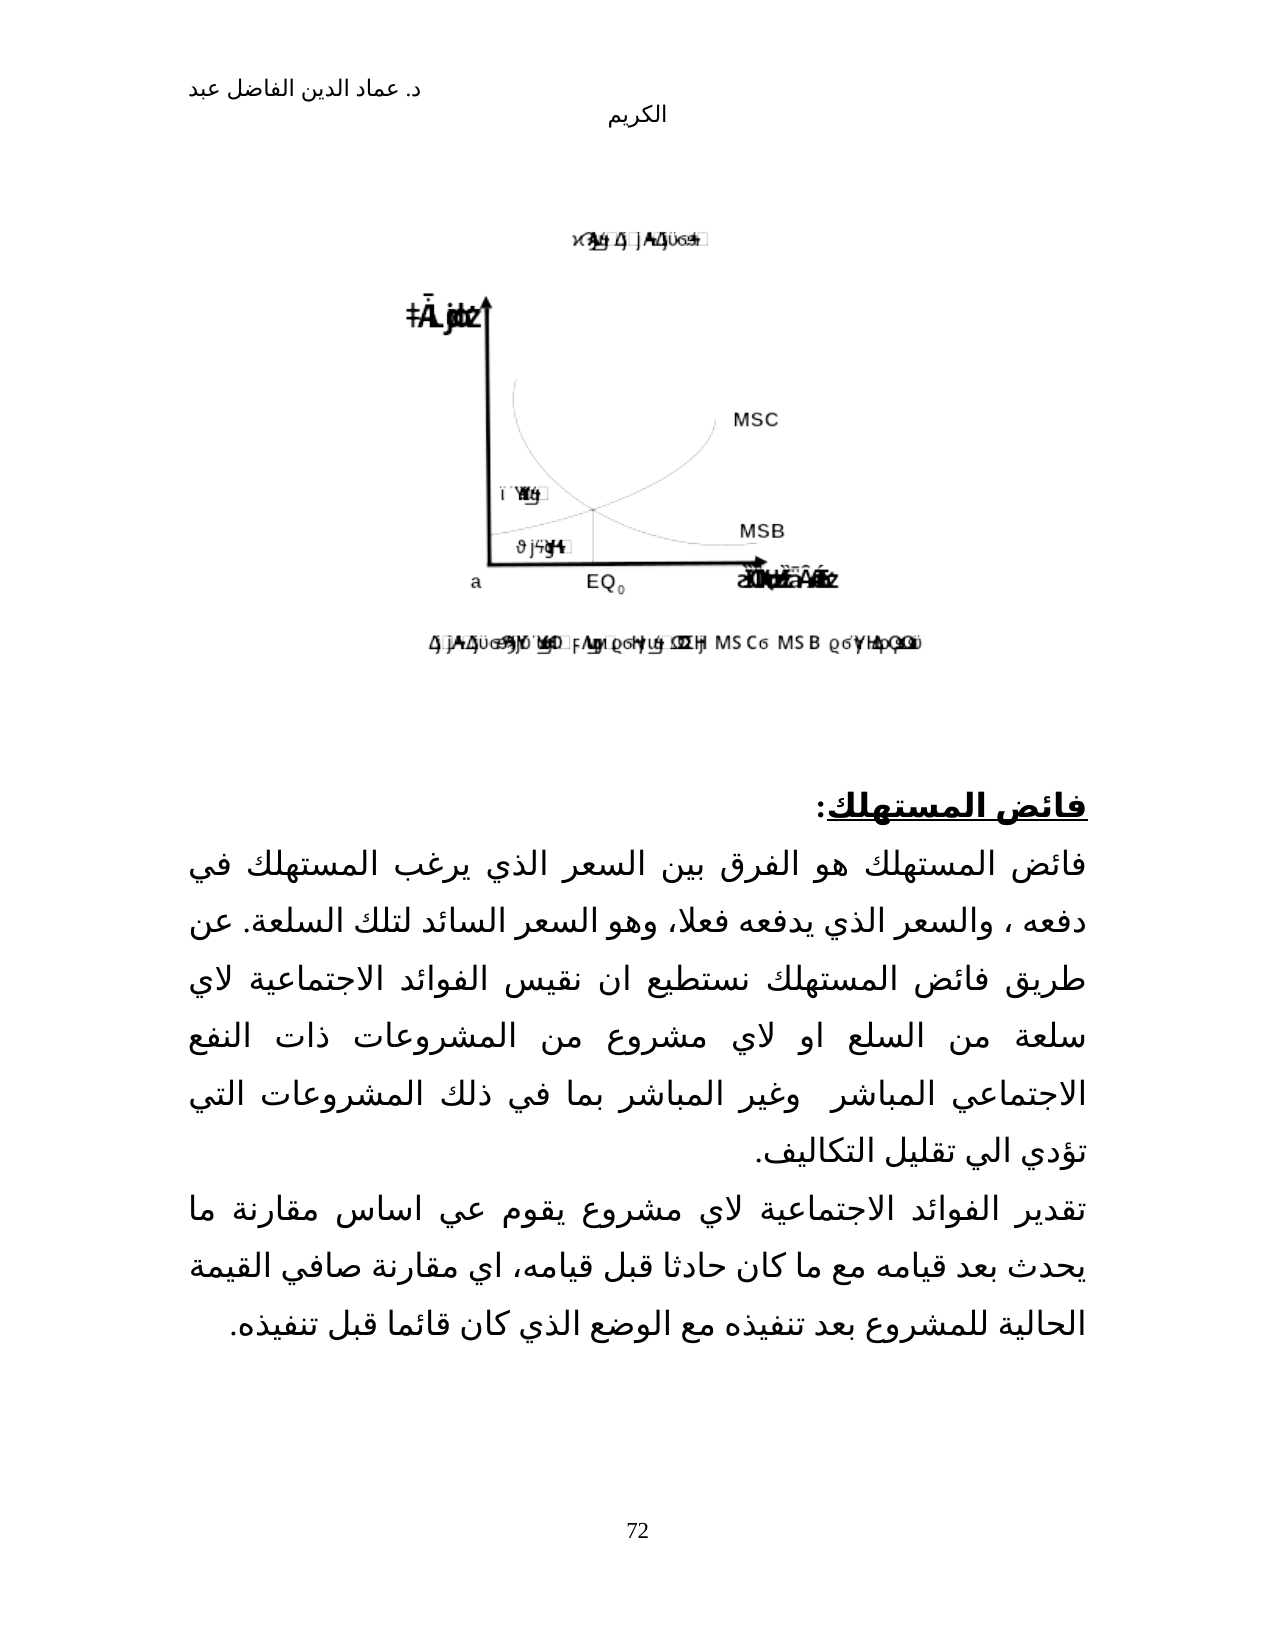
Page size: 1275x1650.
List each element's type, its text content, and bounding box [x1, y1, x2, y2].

text فائض المستهلك هو الفرق بين السعر الذي يرغب المستهلك في دفعه ، والسعر الذي يدفعه فعلا، وهو السعر السائد لتلك السلعة. عن طريق فائض المستهلك نستطيع ان نقيس الفوائد الاجتماعية لاي سلعة من السلع او لاي مشروع من المشروعات ذات النفع الاجتماعي المباشر وغير المباشر بما في ذلك المشروعات التي تؤدي الي تقليل التكاليف. [187, 844, 1087, 1169]
text فائض المستهلك: [187, 786, 1087, 824]
text تقدير الفوائد الاجتماعية لاي مشروع يقوم عي اساس مقارنة ما يحدث بعد قيامه مع ما كان حادثا قبل قيامه، اي مقارنة صافي القيمة الحالية للمشروع بعد تنفيذه مع الوضع الذي كان قائما قبل تنفيذه. [187, 1189, 1087, 1342]
